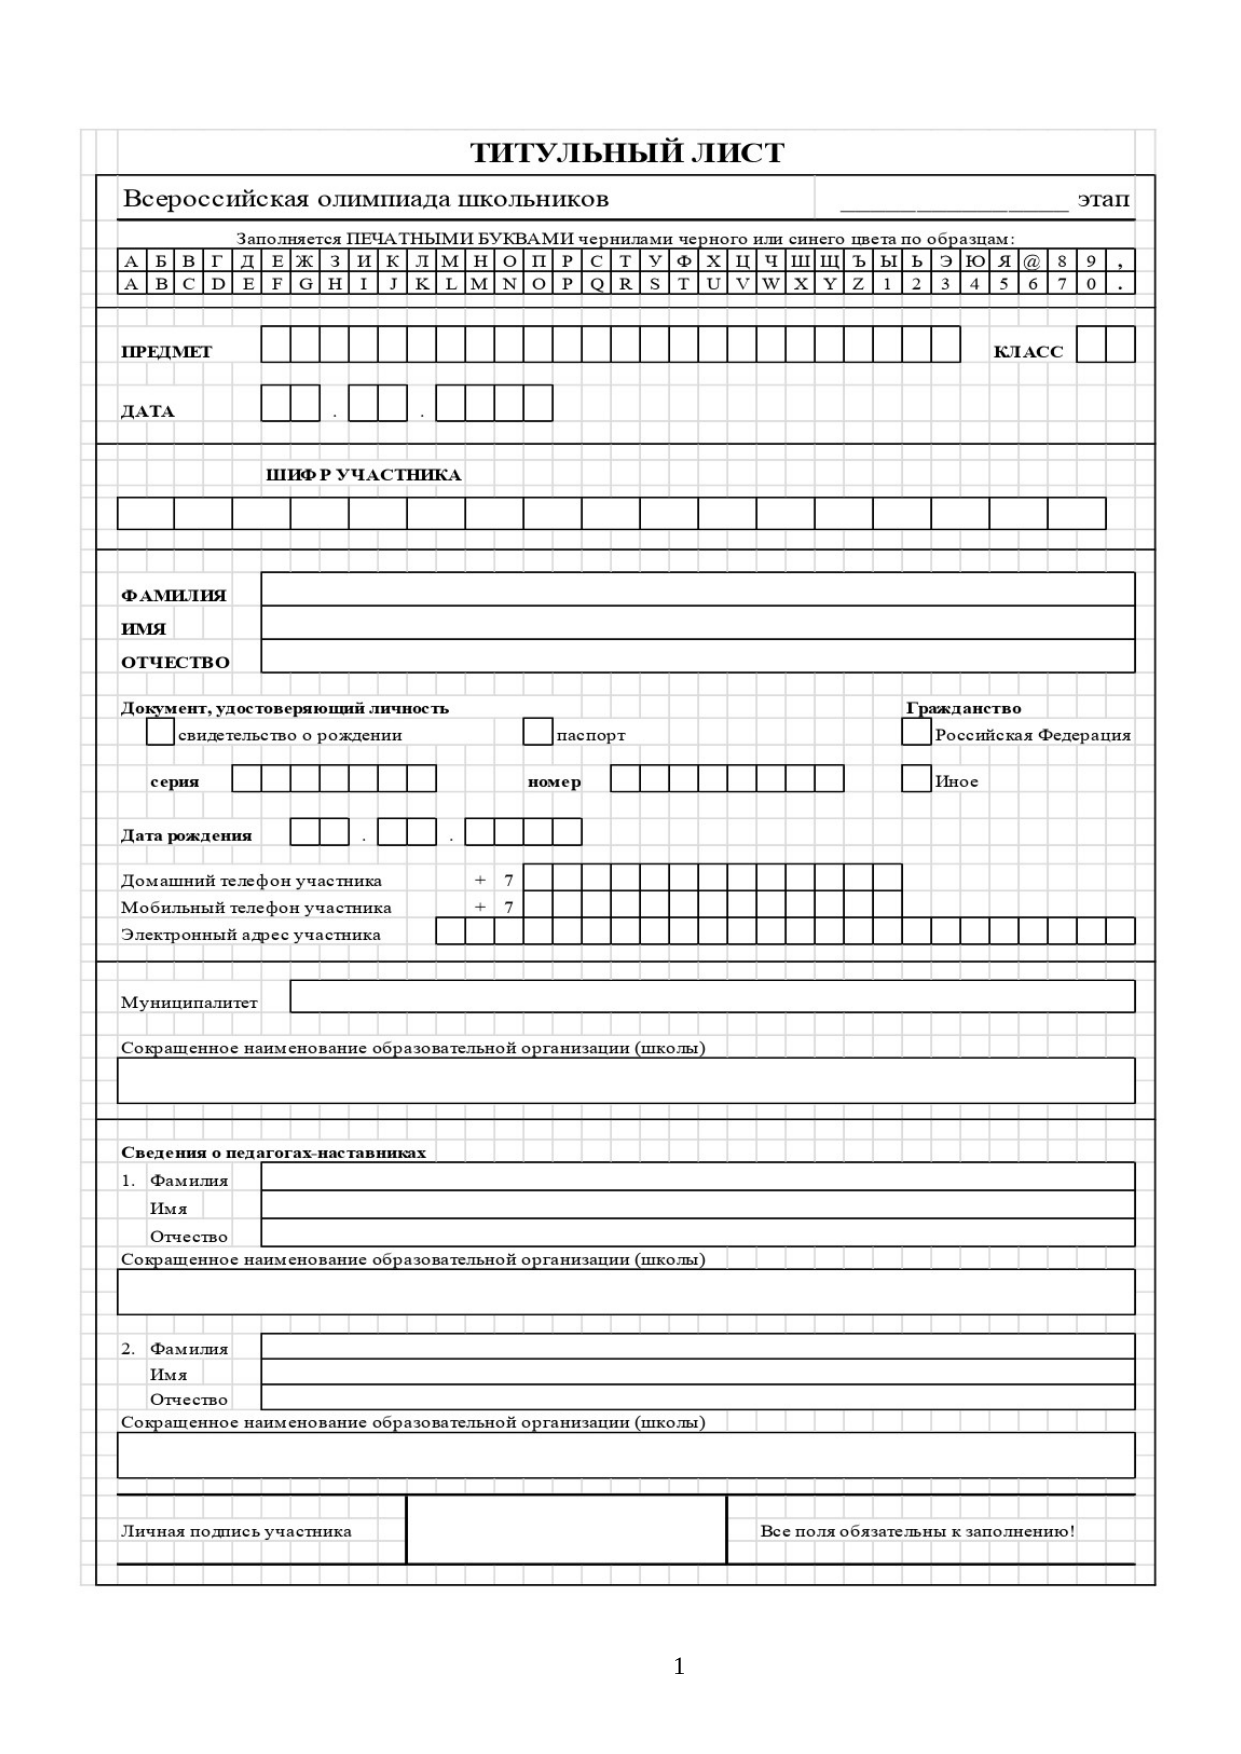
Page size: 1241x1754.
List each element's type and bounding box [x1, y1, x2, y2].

picture [24, 118, 1187, 1618]
